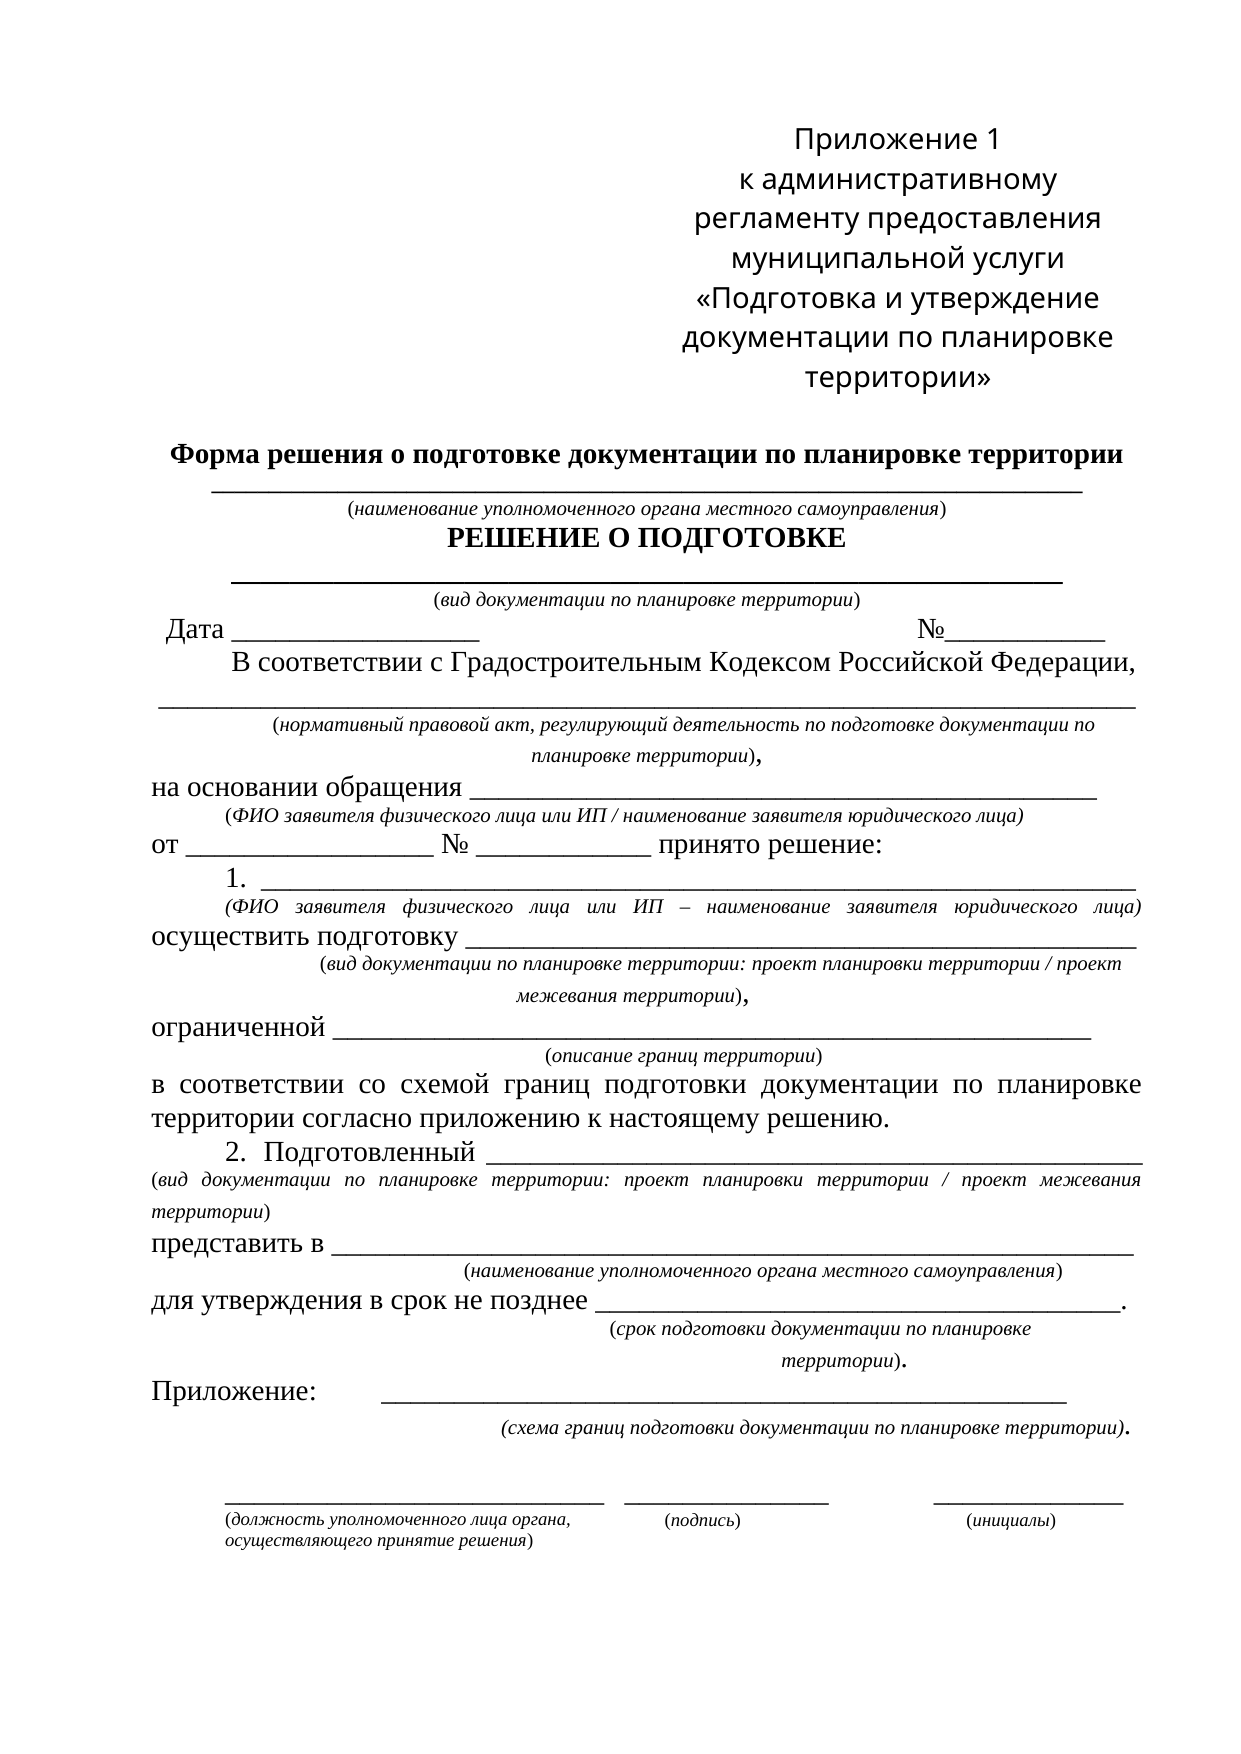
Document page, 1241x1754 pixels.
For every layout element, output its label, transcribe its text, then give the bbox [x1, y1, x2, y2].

text (ФИО заявителя физического лица или ИП – наименование заявителя юридического лица) осуществить подготовку ______________________________________________ [151, 894, 1143, 951]
text (схема границ подготовки документации по планировке территории). [151, 1407, 1143, 1441]
text _________________________________________________________ [151, 553, 1143, 587]
text (наименование уполномоченного органа местного самоуправления) [151, 496, 1143, 520]
text (ФИО заявителя физического лица или ИП / наименование заявителя юридического лица) [151, 803, 1143, 827]
text Дата _________________ №___________ [151, 611, 1143, 644]
text для утверждения в срок не позднее ____________________________________. [151, 1282, 1143, 1316]
text (срок подготовки документации по планировке [151, 1316, 1143, 1340]
text на основании обращения ___________________________________________ [151, 769, 1143, 803]
text __________________________ ______________ _____________ [151, 1474, 1143, 1508]
list ____________________________________________________________ [151, 860, 1143, 894]
text Приложение: _______________________________________________ [151, 1373, 1143, 1407]
text (наименование уполномоченного органа местного самоуправления) [151, 1258, 1143, 1282]
text Форма решения о подготовке документации по планировке территории [151, 436, 1143, 469]
text (нормативный правовой акт, регулирующий деятельность по подготовке документации по планировке территории), [151, 711, 1143, 769]
text ограниченной ____________________________________________________ [151, 1009, 1143, 1042]
text осуществляющего принятие решения) [151, 1529, 1143, 1551]
text В соответствии с Градостроительным Кодексом Российской Федерации, ___________________________________________________________________ [151, 644, 1143, 711]
text в соответствии со схемой границ подготовки документации по планировке территории согласно приложению к настоящему решению. [151, 1067, 1143, 1134]
text представить в _______________________________________________________ [151, 1225, 1143, 1258]
text Приложение 1 [653, 118, 1143, 158]
text (описание границ территории) [151, 1042, 1143, 1067]
text ____________________________________________________________________________ [151, 469, 1143, 496]
text (должность уполномоченного лица органа, [151, 1508, 1143, 1529]
text межевания территории), [151, 975, 1143, 1009]
text к административному регламенту предоставления муниципальной услуги «Подготовка и утверждение документации по планировке территории» [653, 158, 1143, 396]
text РЕШЕНИЕ О ПОДГОТОВКЕ [151, 520, 1143, 553]
text территории). [151, 1340, 1143, 1373]
list Подготовленный _____________________________________________ (вид документации по планировке территории: проект планировки территории / проект межевания территории) [151, 1134, 1143, 1225]
text (вид документации по планировке территории: проект планировки территории / проект [151, 951, 1143, 975]
text от _________________ № ____________ принято решение: [151, 827, 1143, 860]
text (вид документации по планировке территории) [151, 587, 1143, 611]
